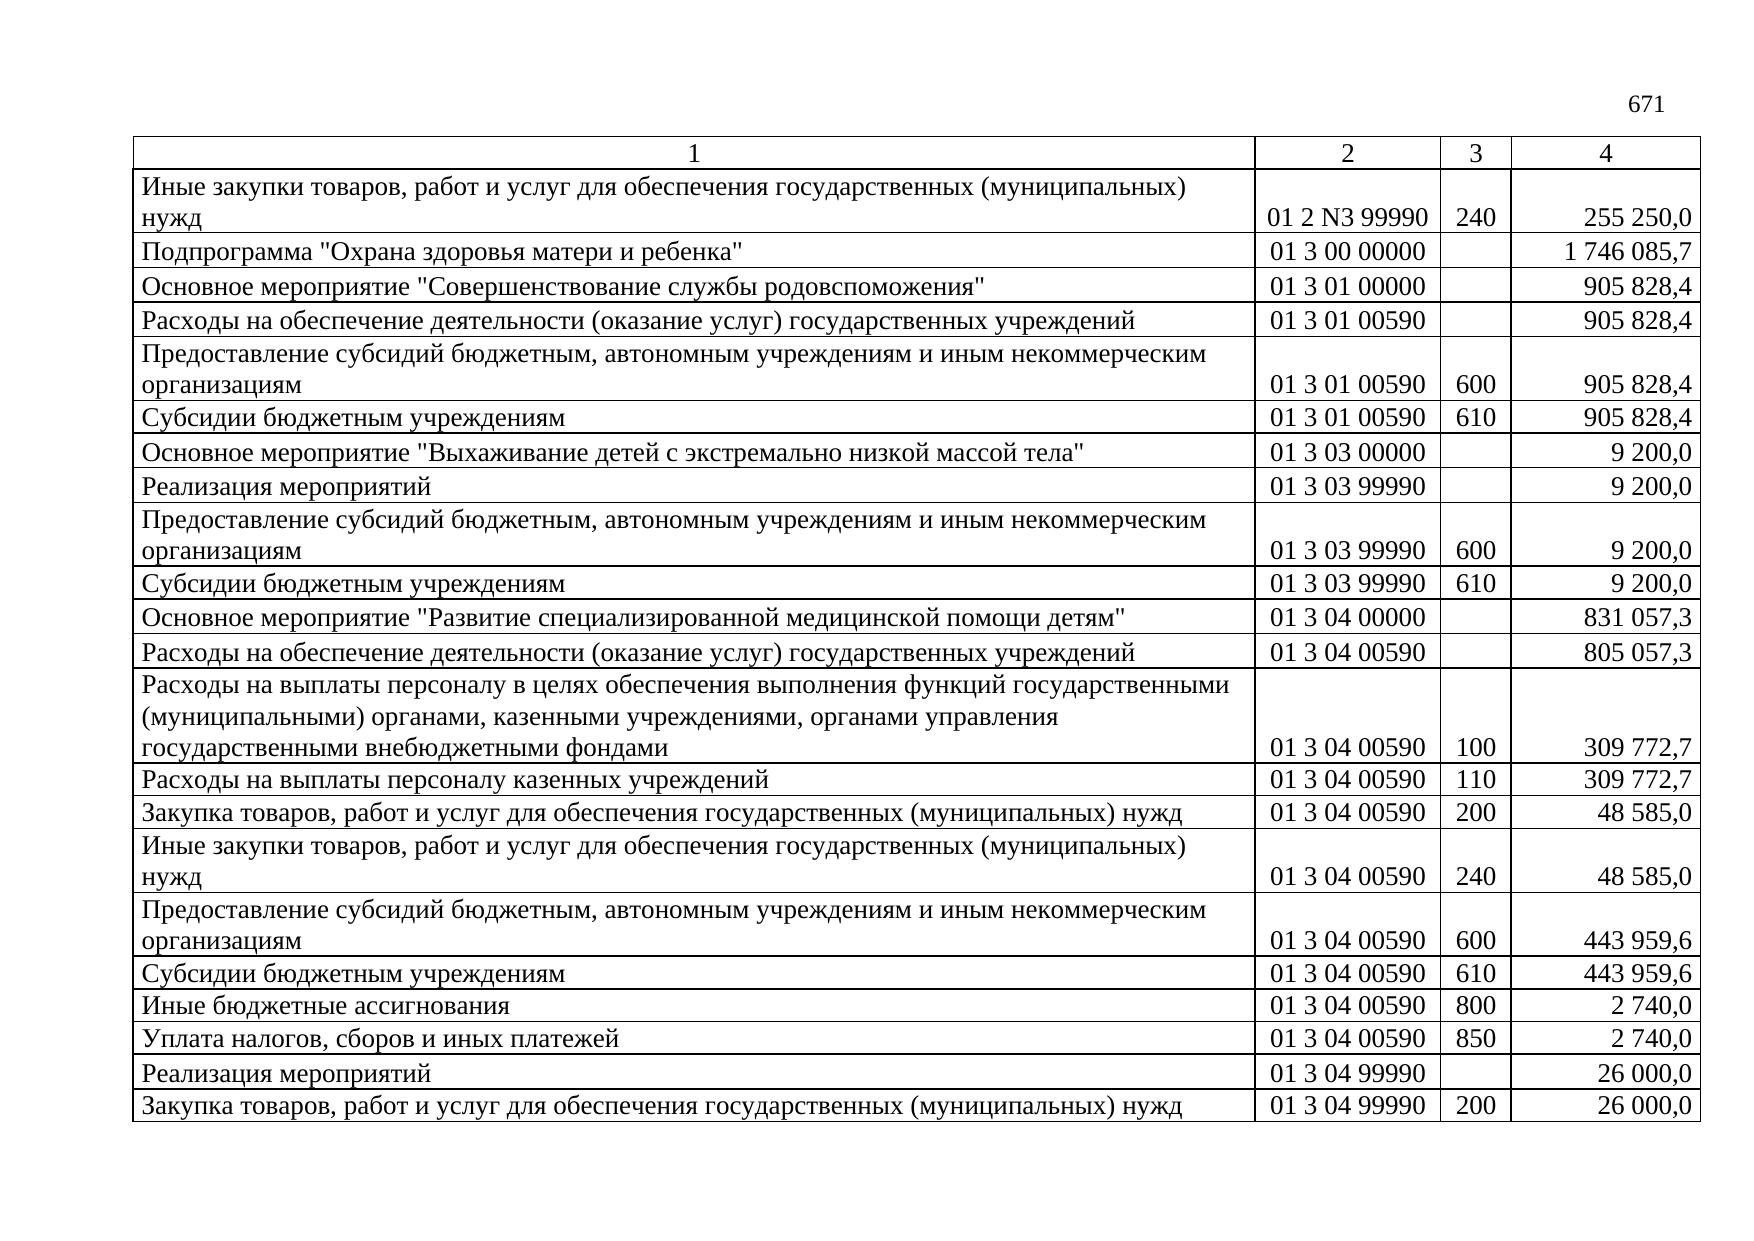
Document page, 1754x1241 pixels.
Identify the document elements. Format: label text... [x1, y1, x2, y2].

table_cell 443 959,6 [1512, 957, 1700, 988]
table_cell 26 000,0 [1512, 1055, 1700, 1088]
table_header 3 [1441, 137, 1511, 168]
table_cell 01 3 03 99990 [1256, 503, 1440, 565]
table_header 4 [1512, 137, 1700, 168]
table_cell 200 [1441, 796, 1510, 827]
table_cell 600 [1441, 893, 1510, 955]
table_header 2 [1256, 137, 1440, 168]
table_cell Расходы на обеспечение деятельности (оказание услуг) государственных учреждений [134, 634, 1254, 667]
table_cell 01 3 03 99990 [1256, 567, 1440, 598]
table_cell 01 3 04 00590 [1256, 764, 1440, 795]
table_cell 01 3 04 00590 [1256, 829, 1440, 891]
table_cell Основное мероприятие "Развитие специализированной медицинской помощи детям" [134, 600, 1254, 632]
table_cell Предоставление субсидий бюджетным, автономным учреждениям и иным некоммерческим организациям [134, 893, 1254, 955]
table_cell Подпрограмма "Охрана здоровья матери и ребенка" [134, 233, 1254, 266]
table_cell [1441, 600, 1510, 632]
table_cell 610 [1441, 567, 1510, 598]
table_cell 01 3 03 00000 [1256, 434, 1440, 467]
table_cell Реализация мероприятий [134, 1055, 1254, 1088]
table_cell 9 200,0 [1512, 503, 1700, 565]
table_cell 110 [1441, 764, 1510, 795]
table_cell Закупка товаров, работ и услуг для обеспечения государственных (муниципальных) нужд [134, 796, 1254, 827]
table_cell 443 959,6 [1512, 893, 1700, 955]
table_cell 01 3 01 00590 [1256, 303, 1440, 336]
table_cell 905 828,4 [1512, 401, 1700, 432]
table_cell [1441, 634, 1510, 667]
table_header 1 [134, 137, 1254, 168]
table_cell 01 3 04 00000 [1256, 600, 1440, 632]
table_cell Субсидии бюджетным учреждениям [134, 957, 1254, 988]
table_cell 01 3 01 00590 [1256, 337, 1440, 399]
table_cell 1 746 085,7 [1512, 233, 1700, 266]
table_cell 805 057,3 [1512, 634, 1700, 667]
table_cell Расходы на выплаты персоналу казенных учреждений [134, 764, 1254, 795]
table_cell 255 250,0 [1512, 170, 1700, 232]
table_cell 2 740,0 [1512, 1022, 1700, 1053]
table_cell [1441, 268, 1510, 301]
table_cell 831 057,3 [1512, 600, 1700, 632]
table_cell [1441, 233, 1510, 266]
table_cell Основное мероприятие "Совершенствование службы родовспоможения" [134, 268, 1254, 301]
table_cell 800 [1441, 990, 1510, 1021]
table_cell 2 740,0 [1512, 990, 1700, 1021]
table_cell 9 200,0 [1512, 468, 1700, 501]
table_cell Основное мероприятие "Выхаживание детей с экстремально низкой массой тела" [134, 434, 1254, 467]
table_cell Закупка товаров, работ и услуг для обеспечения государственных (муниципальных) нужд [134, 1090, 1254, 1121]
table_cell Субсидии бюджетным учреждениям [134, 401, 1254, 432]
table_cell 9 200,0 [1512, 434, 1700, 467]
table_cell Иные закупки товаров, работ и услуг для обеспечения государственных (муниципальных) нужд [134, 829, 1254, 891]
table_cell 01 3 03 99990 [1256, 468, 1440, 501]
table_cell 600 [1441, 337, 1510, 399]
table_cell Расходы на обеспечение деятельности (оказание услуг) государственных учреждений [134, 303, 1254, 336]
table_cell 01 3 04 00590 [1256, 1022, 1440, 1053]
table_cell 01 3 04 00590 [1256, 669, 1440, 762]
table_cell 01 3 04 00590 [1256, 957, 1440, 988]
table_cell 01 2 N3 99990 [1256, 170, 1440, 232]
table_cell 01 3 04 99990 [1256, 1055, 1440, 1088]
table_cell 240 [1441, 829, 1510, 891]
table_cell Расходы на выплаты персоналу в целях обеспечения выполнения функций государственными (муниципальными) органами, казенными учреждениями, органами управления государственными внебюджетными фондами [134, 669, 1254, 762]
table_cell 905 828,4 [1512, 303, 1700, 336]
table_cell [1441, 303, 1510, 336]
table_cell Предоставление субсидий бюджетным, автономным учреждениям и иным некоммерческим организациям [134, 337, 1254, 399]
table_cell 610 [1441, 401, 1510, 432]
table_cell 01 3 04 00590 [1256, 796, 1440, 827]
table_cell 600 [1441, 503, 1510, 565]
table_cell Иные закупки товаров, работ и услуг для обеспечения государственных (муниципальных) нужд [134, 170, 1254, 232]
table_cell 905 828,4 [1512, 268, 1700, 301]
table_cell 850 [1441, 1022, 1510, 1053]
table_cell 01 3 04 00590 [1256, 990, 1440, 1021]
table_cell 26 000,0 [1512, 1090, 1700, 1121]
table_cell 240 [1441, 170, 1510, 232]
table_cell Уплата налогов, сборов и иных платежей [134, 1022, 1254, 1053]
table_cell Реализация мероприятий [134, 468, 1254, 501]
table_cell [1441, 434, 1510, 467]
table_cell Субсидии бюджетным учреждениям [134, 567, 1254, 598]
table_cell Иные бюджетные ассигнования [134, 990, 1254, 1021]
table_cell 9 200,0 [1512, 567, 1700, 598]
table_cell [1441, 468, 1510, 501]
table_cell 309 772,7 [1512, 669, 1700, 762]
table_cell 905 828,4 [1512, 337, 1700, 399]
table_cell 48 585,0 [1512, 829, 1700, 891]
table_cell 309 772,7 [1512, 764, 1700, 795]
table_cell 01 3 01 00590 [1256, 401, 1440, 432]
table_cell 48 585,0 [1512, 796, 1700, 827]
table_cell [1441, 1055, 1510, 1088]
table_cell 01 3 04 00590 [1256, 893, 1440, 955]
table_cell 01 3 04 00590 [1256, 634, 1440, 667]
table_cell 100 [1441, 669, 1510, 762]
table_cell 610 [1441, 957, 1510, 988]
table_cell 01 3 00 00000 [1256, 233, 1440, 266]
table_cell 01 3 01 00000 [1256, 268, 1440, 301]
table_cell 01 3 04 99990 [1256, 1090, 1440, 1121]
table_cell Предоставление субсидий бюджетным, автономным учреждениям и иным некоммерческим организациям [134, 503, 1254, 565]
table_cell 200 [1441, 1090, 1510, 1121]
